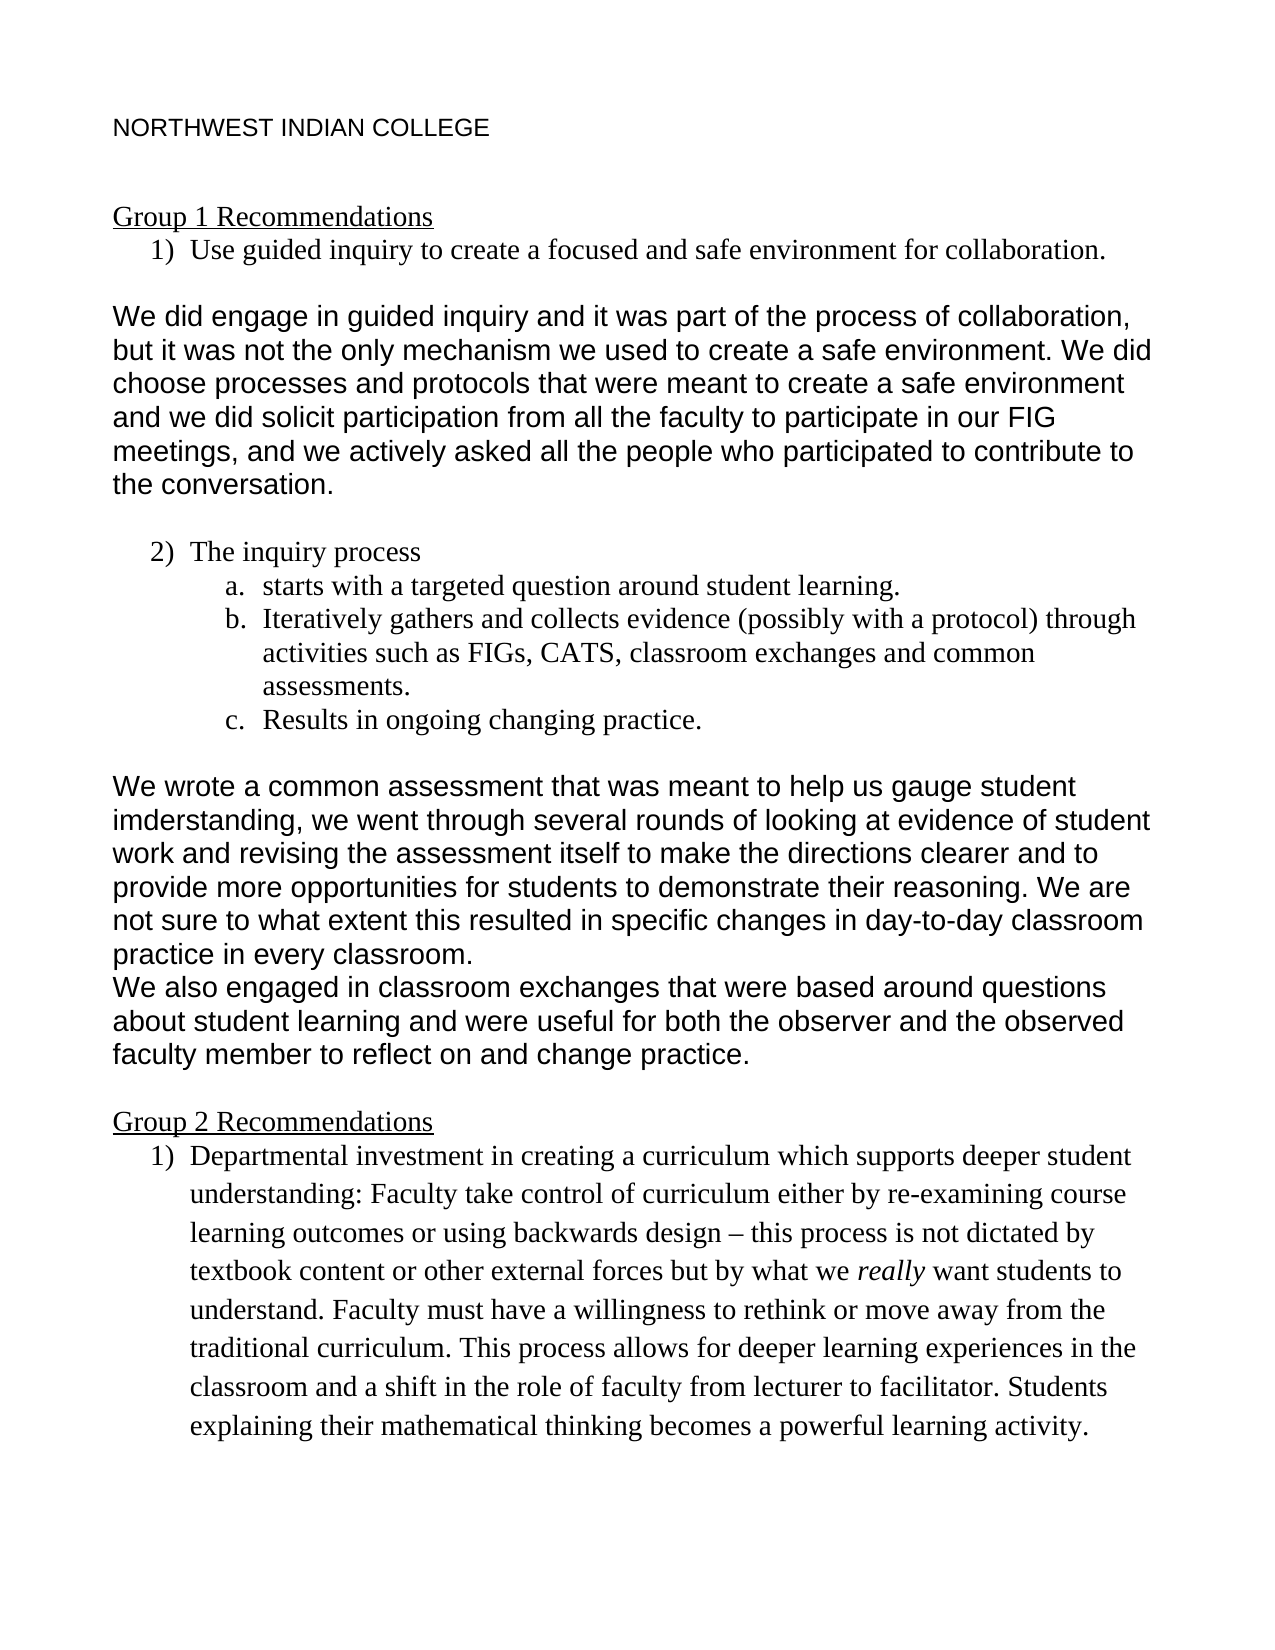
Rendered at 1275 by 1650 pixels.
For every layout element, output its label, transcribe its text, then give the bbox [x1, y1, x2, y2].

list starts with a targeted question around student learning. [225, 568, 1162, 601]
text NORTHWEST INDIAN COLLEGE [112, 112, 1162, 141]
list Departmental investment in creating a curriculum which supports deeper student understanding: Faculty take control of curriculum either by re-examining course learning outcomes or using backwards design – this process is not dictated by textbook content or other external forces but by what we really want students to understand. Faculty must have a willingness to rethink or move away from the traditional curriculum. This process allows for deeper learning experiences in the classroom and a shift in the role of faculty from lecturer to facilitator. Students explaining their mathematical thinking becomes a powerful learning activity. [150, 1138, 1162, 1441]
list Iteratively gathers and collects evidence (possibly with a protocol) through activities such as FIGs, CATS, classroom exchanges and common assessments. [225, 601, 1162, 702]
list Results in ongoing changing practice. [225, 702, 1162, 735]
text Group 1 Recommendations [112, 199, 1162, 232]
list Use guided inquiry to create a focused and safe environment for collaboration. [150, 232, 1162, 266]
list The inquiry process [150, 534, 1162, 568]
text Group 2 Recommendations [112, 1104, 1162, 1138]
text We wrote a common assessment that was meant to help us gauge student imderstanding, we went through several rounds of looking at evidence of student work and revising the assessment itself to make the directions clearer and to provide more opportunities for students to demonstrate their reasoning. We are not sure to what extent this resulted in specific changes in day-to-day classroom practice in every classroom. [112, 769, 1162, 970]
text We did engage in guided inquiry and it was part of the process of collaboration, but it was not the only mechanism we used to create a safe environment. We did choose processes and protocols that were meant to create a safe environment and we did solicit participation from all the faculty to participate in our FIG meetings, and we actively asked all the people who participated to contribute to the conversation. [112, 299, 1162, 501]
text We also engaged in classroom exchanges that were based around questions about student learning and were useful for both the observer and the observed faculty member to reflect on and change practice. [112, 970, 1162, 1071]
